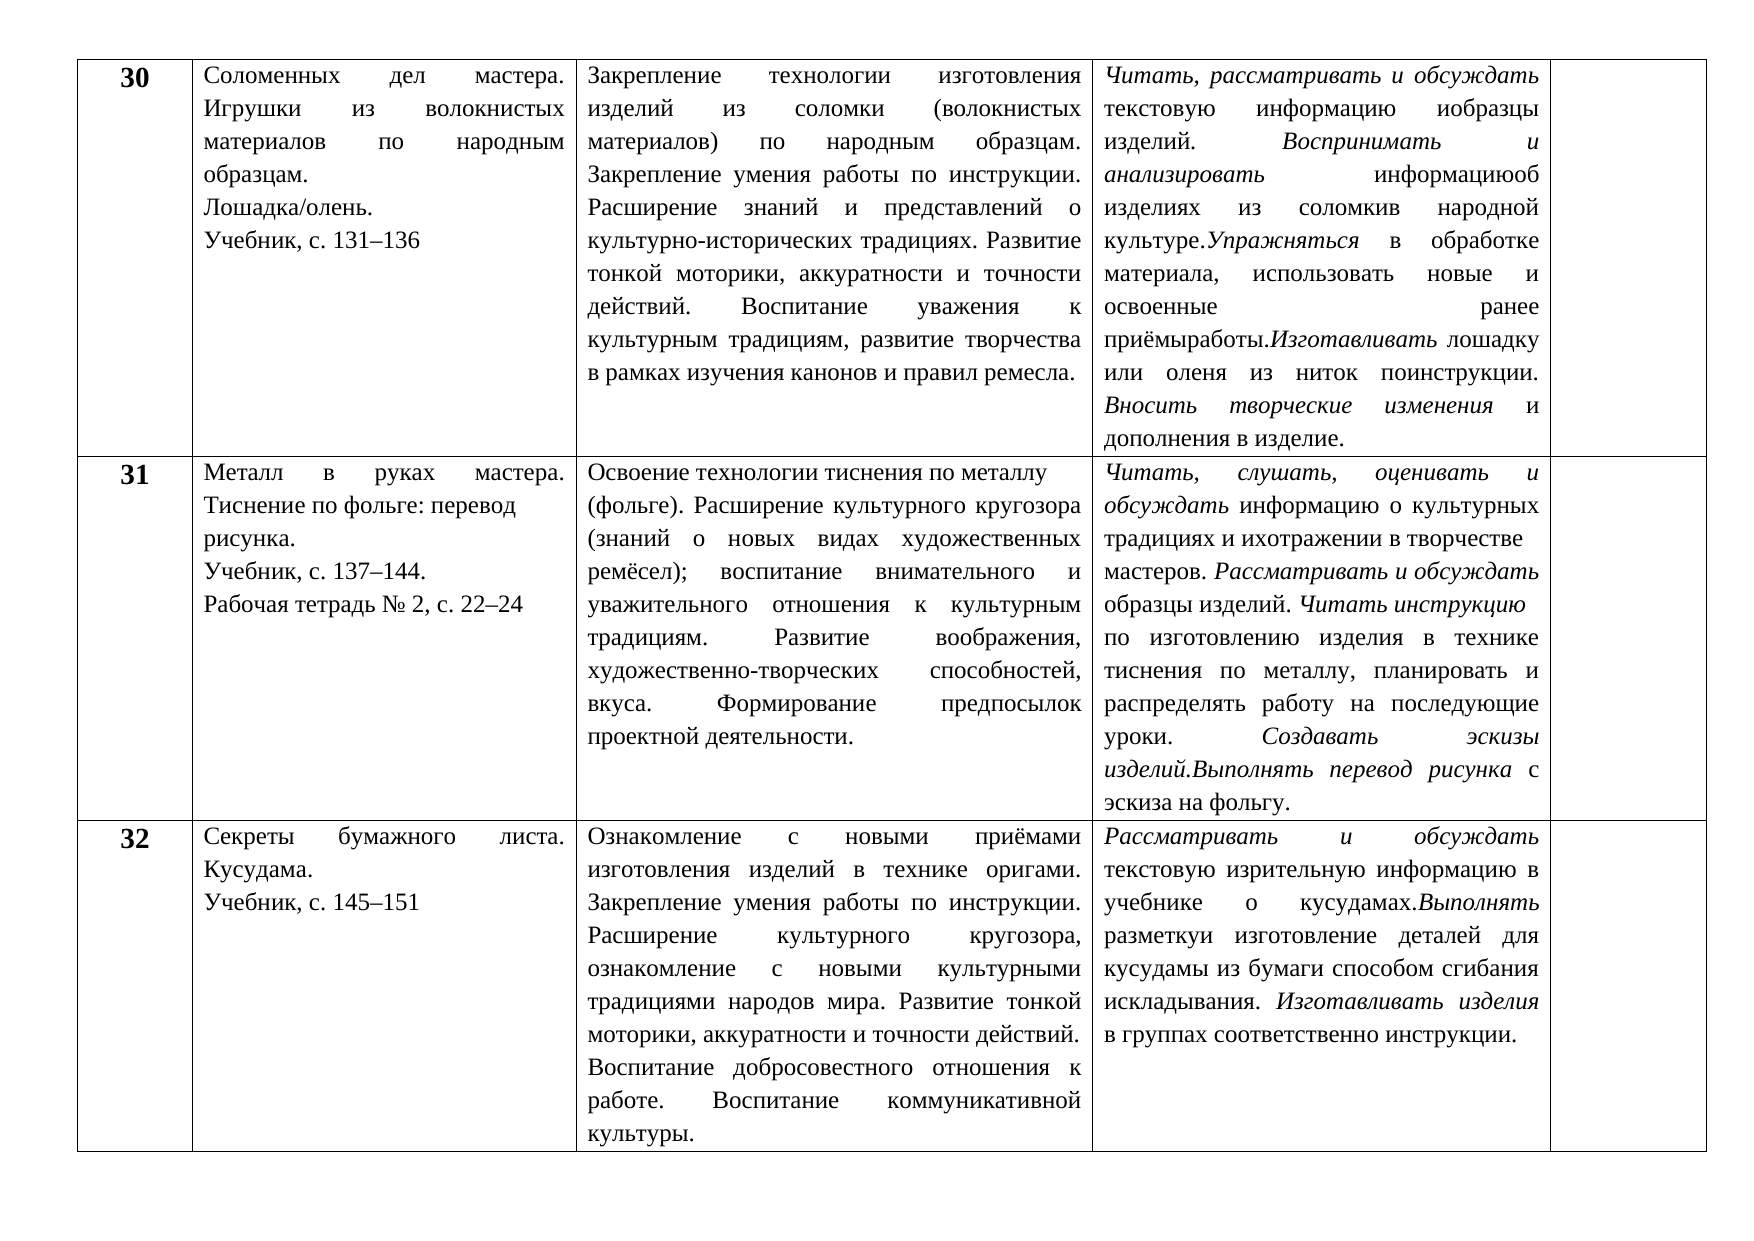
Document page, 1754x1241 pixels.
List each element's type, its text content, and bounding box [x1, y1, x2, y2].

table_cell 31 [78, 457, 192, 820]
table_cell [1551, 821, 1706, 1151]
table_cell [1551, 457, 1706, 820]
table_cell Читать, рассматривать и обсуждать текстовую информацию иобразцы изделий. Воспринимать и анализировать информациюоб изделиях из соломкив народной культуре.Упражняться в обработке материала, использовать новые и освоенные ранее приёмыработы.Изготавливать лошадку или оленя из ниток поинструкции. Вносить творческие изменения и дополнения в изделие. [1093, 60, 1550, 456]
table_cell 32 [78, 821, 192, 1151]
table_cell Соломенных дел мастера. Игрушки из волокнистых материалов по народным образцам. Лошадка/олень. Учебник, с. 131–136 [193, 60, 576, 456]
table_cell Секреты бумажного листа. Кусудама. Учебник, с. 145–151 [193, 821, 576, 1151]
table_cell Закрепление технологии изготовления изделий из соломки (волокнистых материалов) по народным образцам. Закрепление умения работы по инструкции. Расширение знаний и представлений о культурно-исторических традициях. Развитие тонкой моторики, аккуратности и точности действий. Воспитание уважения к культурным традициям, развитие творчества в рамках изучения канонов и правил ремесла. [577, 60, 1092, 456]
table_cell Металл в руках мастера. Тиснение по фольге: перевод рисунка. Учебник, с. 137–144. Рабочая тетрадь № 2, с. 22–24 [193, 457, 576, 820]
table_cell [1551, 60, 1706, 456]
table_cell Читать, слушать, оценивать и обсуждать информацию о культурных традициях и ихотражении в творчестве мастеров. Рассматривать и обсуждать образцы изделий. Читать инструкцию по изготовлению изделия в технике тиснения по металлу, планировать и распределять работу на последующие уроки. Создавать эскизы изделий.Выполнять перевод рисунка с эскиза на фольгу. [1093, 457, 1550, 820]
table_cell Ознакомление с новыми приёмами изготовления изделий в технике оригами. Закрепление умения работы по инструкции. Расширение культурного кругозора, ознакомление с новыми культурными традициями народов мира. Развитие тонкой моторики, аккуратности и точности действий. Воспитание добросовестного отношения к работе. Воспитание коммуникативной культуры. [577, 821, 1092, 1151]
table_cell Рассматривать и обсуждать текстовую изрительную информацию в учебнике о кусудамах.Выполнять разметкуи изготовление деталей для кусудамы из бумаги способом сгибания искладывания. Изготавливать изделия в группах соответственно инструкции. [1093, 821, 1550, 1151]
table_cell 30 [78, 60, 192, 456]
table_cell Освоение технологии тиснения по металлу (фольге). Расширение культурного кругозора (знаний о новых видах художественных ремёсел); воспитание внимательного и уважительного отношения к культурным традициям. Развитие воображения, художественно-творческих способностей, вкуса. Формирование предпосылок проектной деятельности. [577, 457, 1092, 820]
